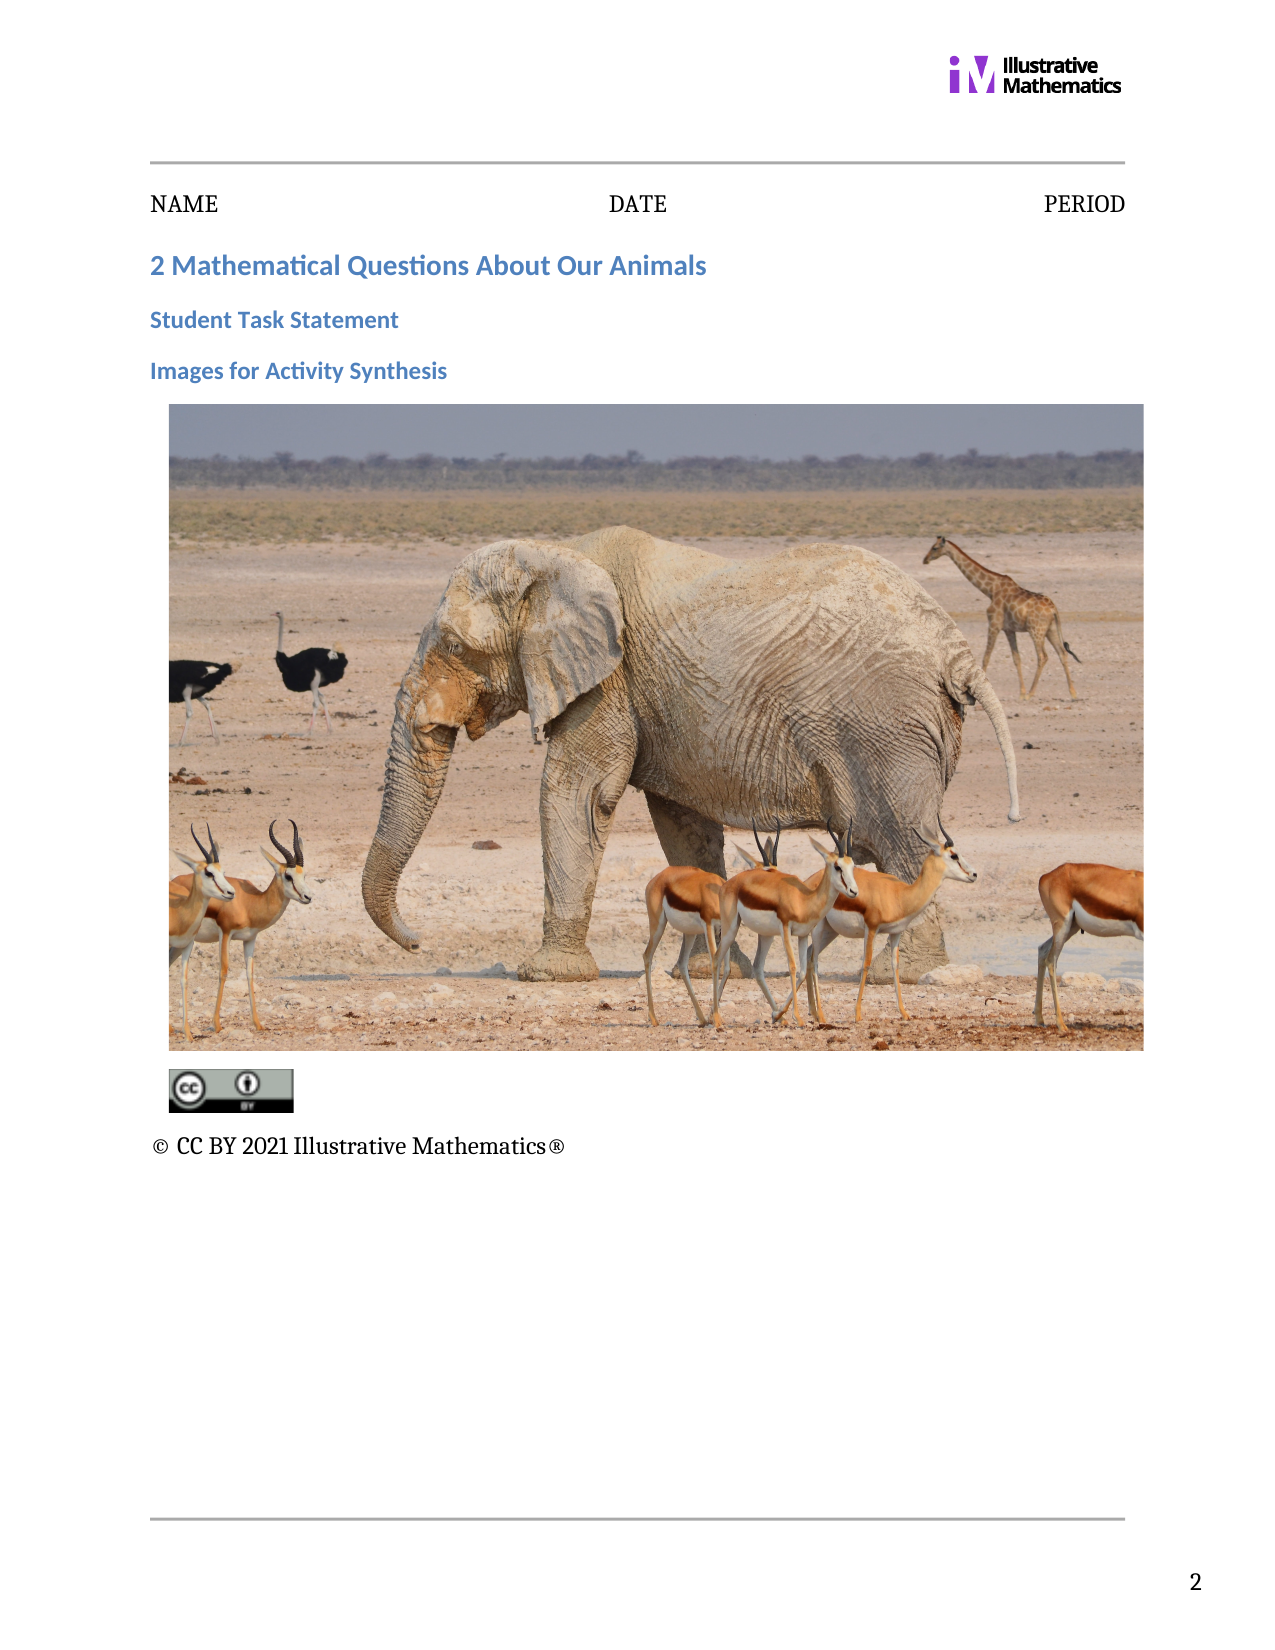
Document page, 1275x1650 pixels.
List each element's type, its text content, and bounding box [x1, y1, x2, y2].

picture [168, 404, 1144, 1051]
subtitle Student Task Statement [150, 304, 1125, 334]
picture [168, 1069, 294, 1113]
subtitle Images for Activity Synthesis [150, 355, 1125, 386]
text © CC BY 2021 Illustrative Mathematics® [150, 1132, 1125, 1160]
picture [949, 55, 1121, 93]
subtitle 2 Mathematical Questions About Our Animals [150, 247, 1125, 283]
